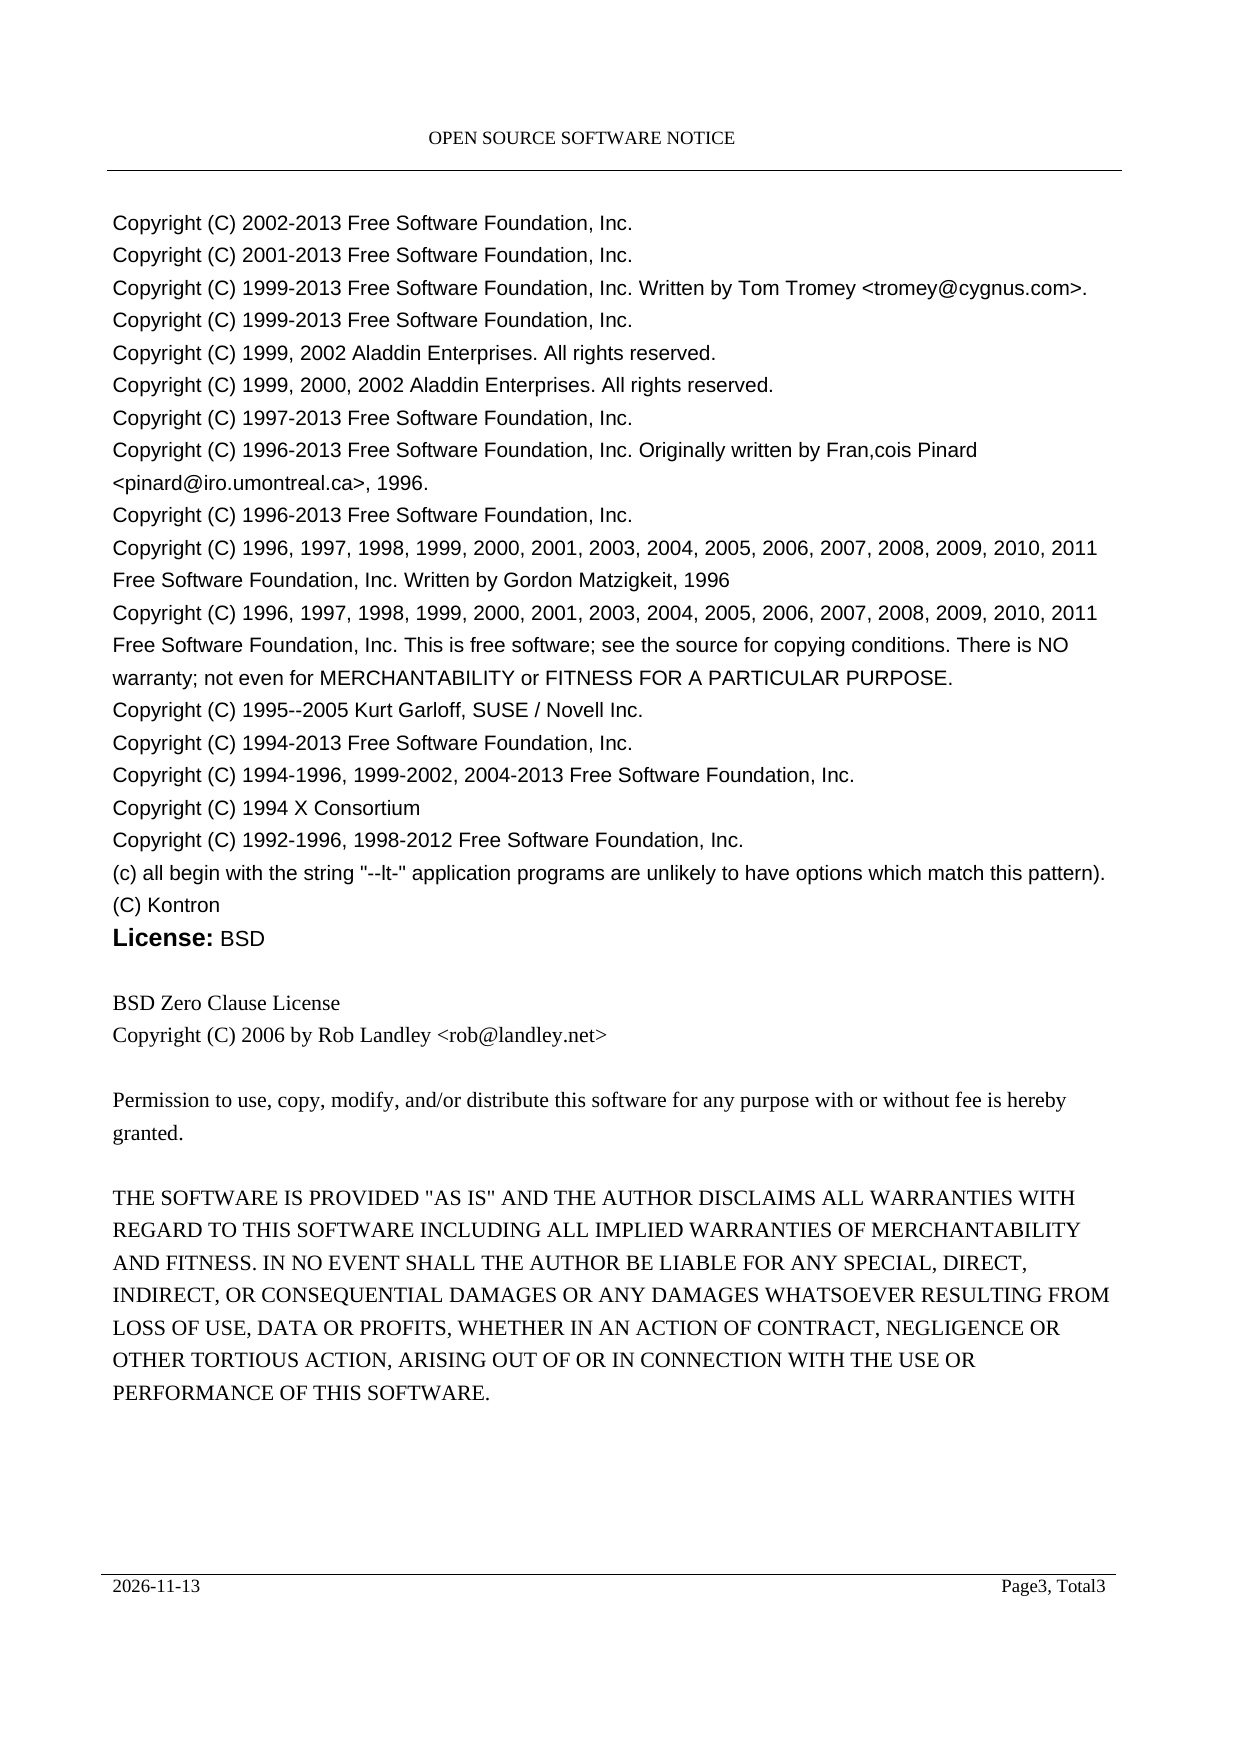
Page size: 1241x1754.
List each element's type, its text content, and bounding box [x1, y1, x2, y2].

text Copyright (C) 2002-2013 Free Software Foundation, Inc. [112, 206, 1128, 239]
text Copyright (C) 1996, 1997, 1998, 1999, 2000, 2001, 2003, 2004, 2005, 2006, 2007, 2008, 2009, 2010, 2011 Free Software Foundation, Inc. This is free software; see the source for copying conditions. There is NO warranty; not even for MERCHANTABILITY or FITNESS FOR A PARTICULAR PURPOSE. [112, 596, 1128, 694]
text Copyright (C) 1996, 1997, 1998, 1999, 2000, 2001, 2003, 2004, 2005, 2006, 2007, 2008, 2009, 2010, 2011 Free Software Foundation, Inc. Written by Gordon Matzigkeit, 1996 [112, 531, 1128, 596]
text Copyright (C) 1995--2005 Kurt Garloff, SUSE / Novell Inc. [112, 694, 1128, 726]
text Copyright (C) 1997-2013 Free Software Foundation, Inc. [112, 401, 1128, 434]
text Copyright (C) 1996-2013 Free Software Foundation, Inc. Originally written by Fran,cois Pinard <pinard@iro.umontreal.ca>, 1996. [112, 434, 1128, 499]
text Copyright (C) 1999, 2000, 2002 Aladdin Enterprises. All rights reserved. [112, 369, 1128, 401]
text Copyright (C) 1996-2013 Free Software Foundation, Inc. [112, 499, 1128, 531]
text License: BSD BSD Zero Clause License Copyright (C) 2006 by Rob Landley <rob@landley.net> Permission to use, copy, modify, and/or distribute this software for any purpose with or without fee is hereby granted. THE SOFTWARE IS PROVIDED "AS IS" AND THE AUTHOR DISCLAIMS ALL WARRANTIES WITH REGARD TO THIS SOFTWARE INCLUDING ALL IMPLIED WARRANTIES OF MERCHANTABILITY AND FITNESS. IN NO EVENT SHALL THE AUTHOR BE LIABLE FOR ANY SPECIAL, DIRECT, INDIRECT, OR CONSEQUENTIAL DAMAGES OR ANY DAMAGES WHATSOEVER RESULTING FROM LOSS OF USE, DATA OR PROFITS, WHETHER IN AN ACTION OF CONTRACT, NEGLIGENCE OR OTHER TORTIOUS ACTION, ARISING OUT OF OR IN CONNECTION WITH THE USE OR PERFORMANCE OF THIS SOFTWARE. [112, 921, 1128, 1441]
text Copyright (C) 2001-2013 Free Software Foundation, Inc. [112, 239, 1128, 271]
text (c) all begin with the string "--lt-" application programs are unlikely to have options which match this pattern). [112, 856, 1128, 889]
text Copyright (C) 1992-1996, 1998-2012 Free Software Foundation, Inc. [112, 824, 1128, 856]
text Copyright (C) 1994-1996, 1999-2002, 2004-2013 Free Software Foundation, Inc. [112, 759, 1128, 791]
text Copyright (C) 1999, 2002 Aladdin Enterprises. All rights reserved. [112, 336, 1128, 369]
text Copyright (C) 1999-2013 Free Software Foundation, Inc. Written by Tom Tromey <tromey@cygnus.com>. [112, 271, 1128, 304]
text Copyright (C) 1999-2013 Free Software Foundation, Inc. [112, 304, 1128, 336]
text Copyright (C) 1994-2013 Free Software Foundation, Inc. [112, 726, 1128, 759]
text Copyright (C) 1994 X Consortium [112, 791, 1128, 824]
text (C) Kontron [112, 889, 1128, 921]
